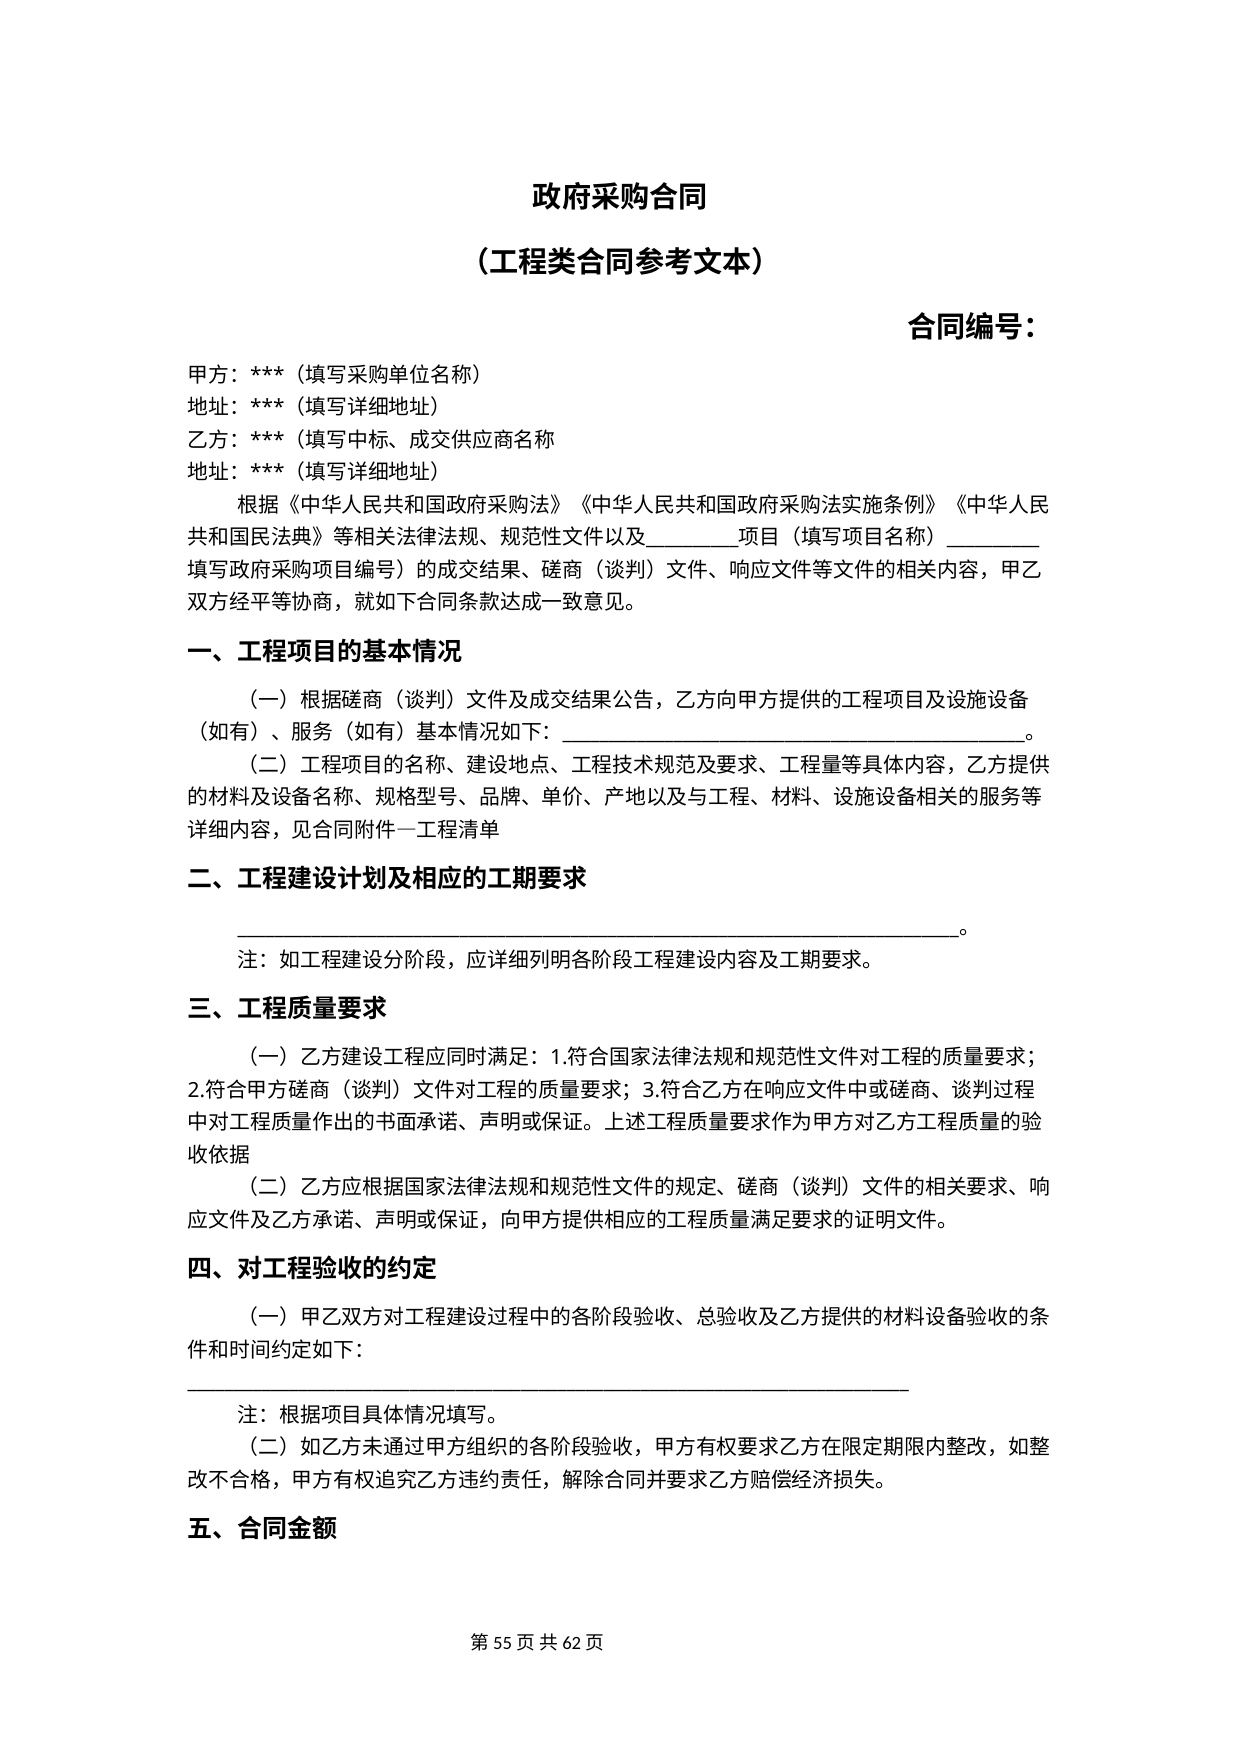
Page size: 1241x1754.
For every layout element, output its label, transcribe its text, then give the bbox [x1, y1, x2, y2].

text 注：根据项目具体情况填写。 [187, 1397, 1053, 1429]
text ______________________________________________________________________________。 [187, 909, 1053, 942]
text 政府采购合同 [187, 162, 1053, 227]
text 注：如工程建设分阶段，应详细列明各阶段工程建设内容及工期要求。 [187, 942, 1053, 974]
text 二、工程建设计划及相应的工期要求 [187, 844, 1053, 909]
text （二）乙方应根据国家法律法规和规范性文件的规定、磋商（谈判）文件的相关要求、响应文件及乙方承诺、声明或保证，向甲方提供相应的工程质量满足要求的证明文件。 [187, 1169, 1053, 1234]
text （二）如乙方未通过甲方组织的各阶段验收，甲方有权要求乙方在限定期限内整改，如整改不合格，甲方有权追究乙方违约责任，解除合同并要求乙方赔偿经济损失。 [187, 1429, 1053, 1494]
text 合同编号： [187, 292, 1053, 357]
text （一）甲乙双方对工程建设过程中的各阶段验收、总验收及乙方提供的材料设备验收的条件和时间约定如下： [187, 1299, 1053, 1364]
text （二）工程项目的名称、建设地点、工程技术规范及要求、工程量等具体内容，乙方提供的材料及设备名称、规格型号、品牌、单价、产地以及与工程、材料、设施设备相关的服务等详细内容，见合同附件—工程清单 [187, 747, 1053, 844]
text 一、工程项目的基本情况 [187, 617, 1053, 682]
text （一）根据磋商（谈判）文件及成交结果公告，乙方向甲方提供的工程项目及设施设备（如有）、服务（如有）基本情况如下：__________________________________________________。 [187, 682, 1053, 747]
text 地址：***（填写详细地址） [187, 454, 1053, 487]
text 四、对工程验收的约定 [187, 1234, 1053, 1299]
text （工程类合同参考文本） [187, 227, 1053, 292]
text 甲方：***（填写采购单位名称） [187, 357, 1053, 389]
text ______________________________________________________________________________ [187, 1364, 1053, 1397]
text 根据《中华人民共和国政府采购法》《中华人民共和国政府采购法实施条例》《中华人民共和国民法典》等相关法律法规、规范性文件以及__________项目（填写项目名称）__________填写政府采购项目编号）的成交结果、磋商（谈判）文件、响应文件等文件的相关内容，甲乙双方经平等协商，就如下合同条款达成一致意见。 [187, 487, 1053, 617]
text 五、合同金额 [187, 1494, 1053, 1559]
text （一）乙方建设工程应同时满足：1.符合国家法律法规和规范性文件对工程的质量要求；2.符合甲方磋商（谈判）文件对工程的质量要求；3.符合乙方在响应文件中或磋商、谈判过程中对工程质量作出的书面承诺、声明或保证。上述工程质量要求作为甲方对乙方工程质量的验收依据 [187, 1039, 1053, 1169]
text 地址：***（填写详细地址） [187, 389, 1053, 422]
text 乙方：***（填写中标、成交供应商名称 [187, 422, 1053, 454]
text 三、工程质量要求 [187, 974, 1053, 1039]
